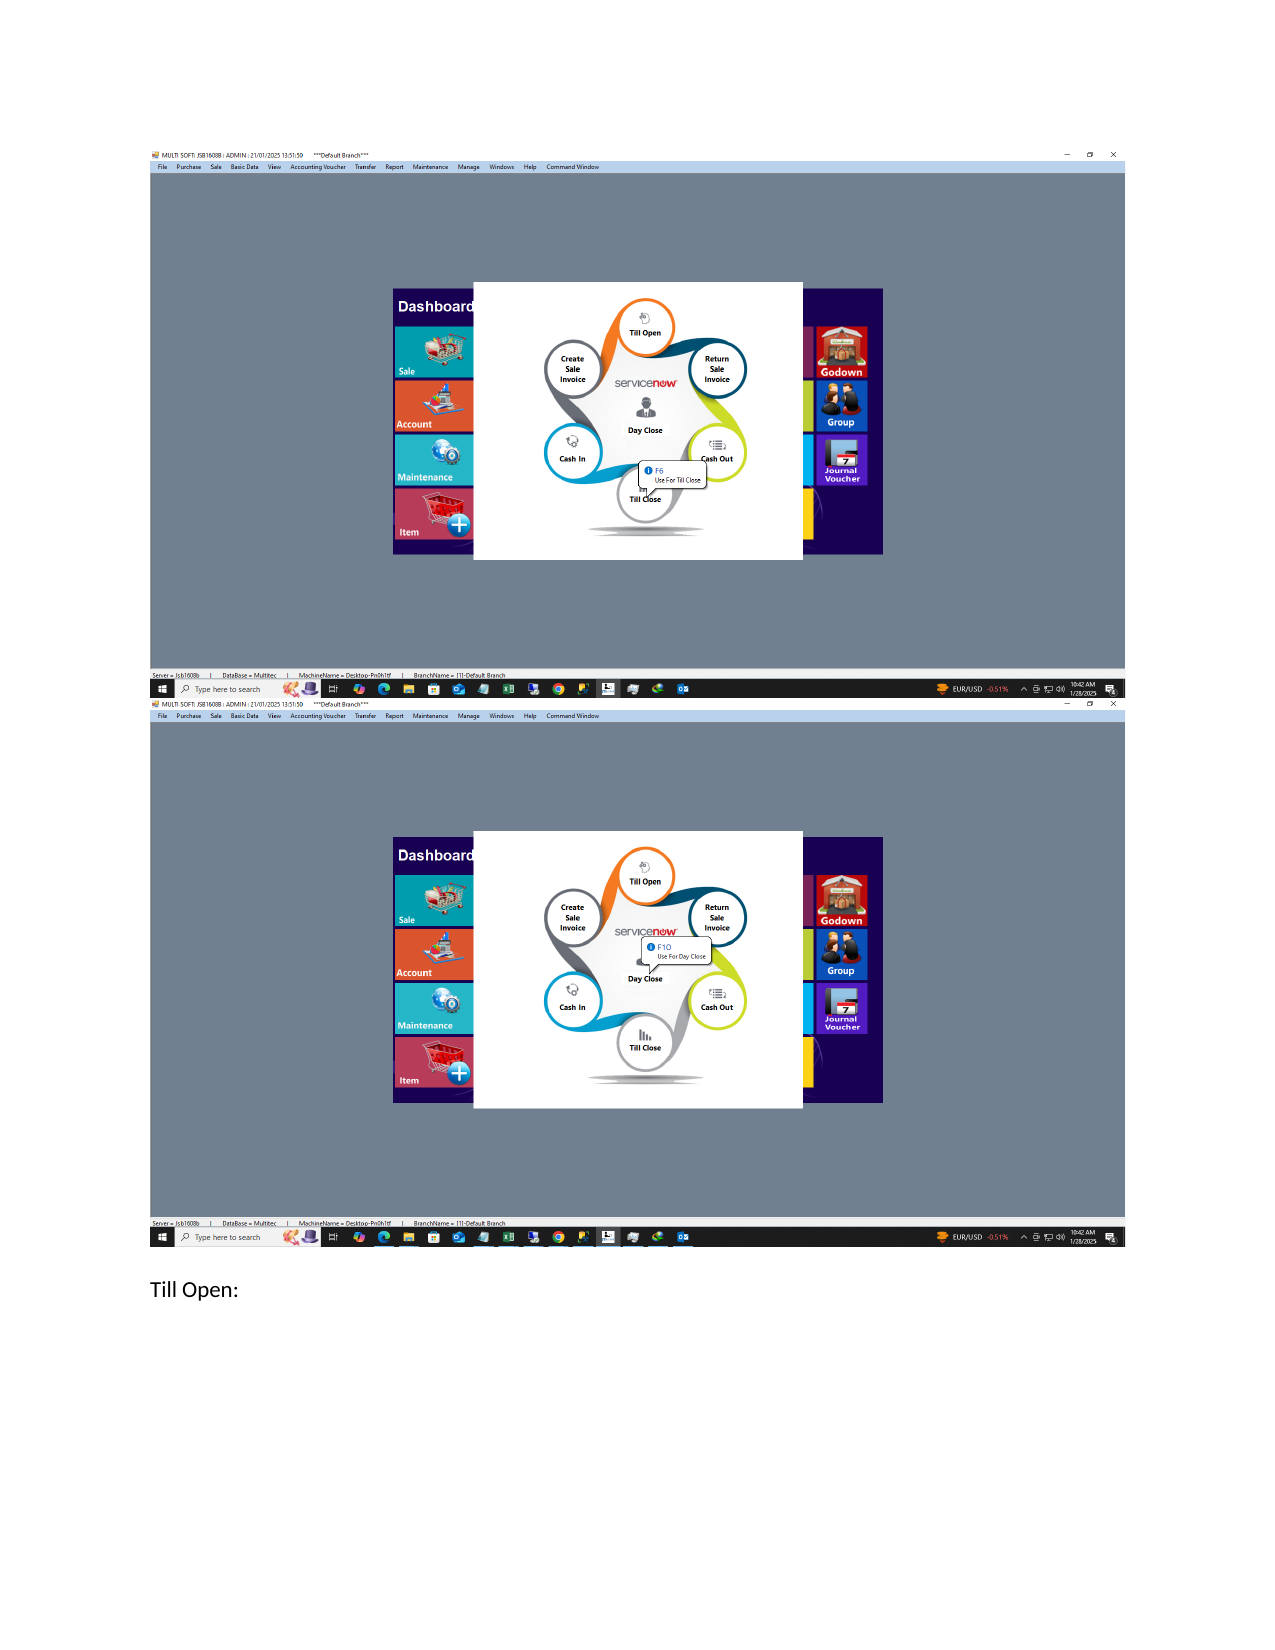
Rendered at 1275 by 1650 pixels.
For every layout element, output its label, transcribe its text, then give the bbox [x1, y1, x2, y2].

picture [150, 150, 1125, 1247]
text Till Open: [150, 1275, 1125, 1303]
